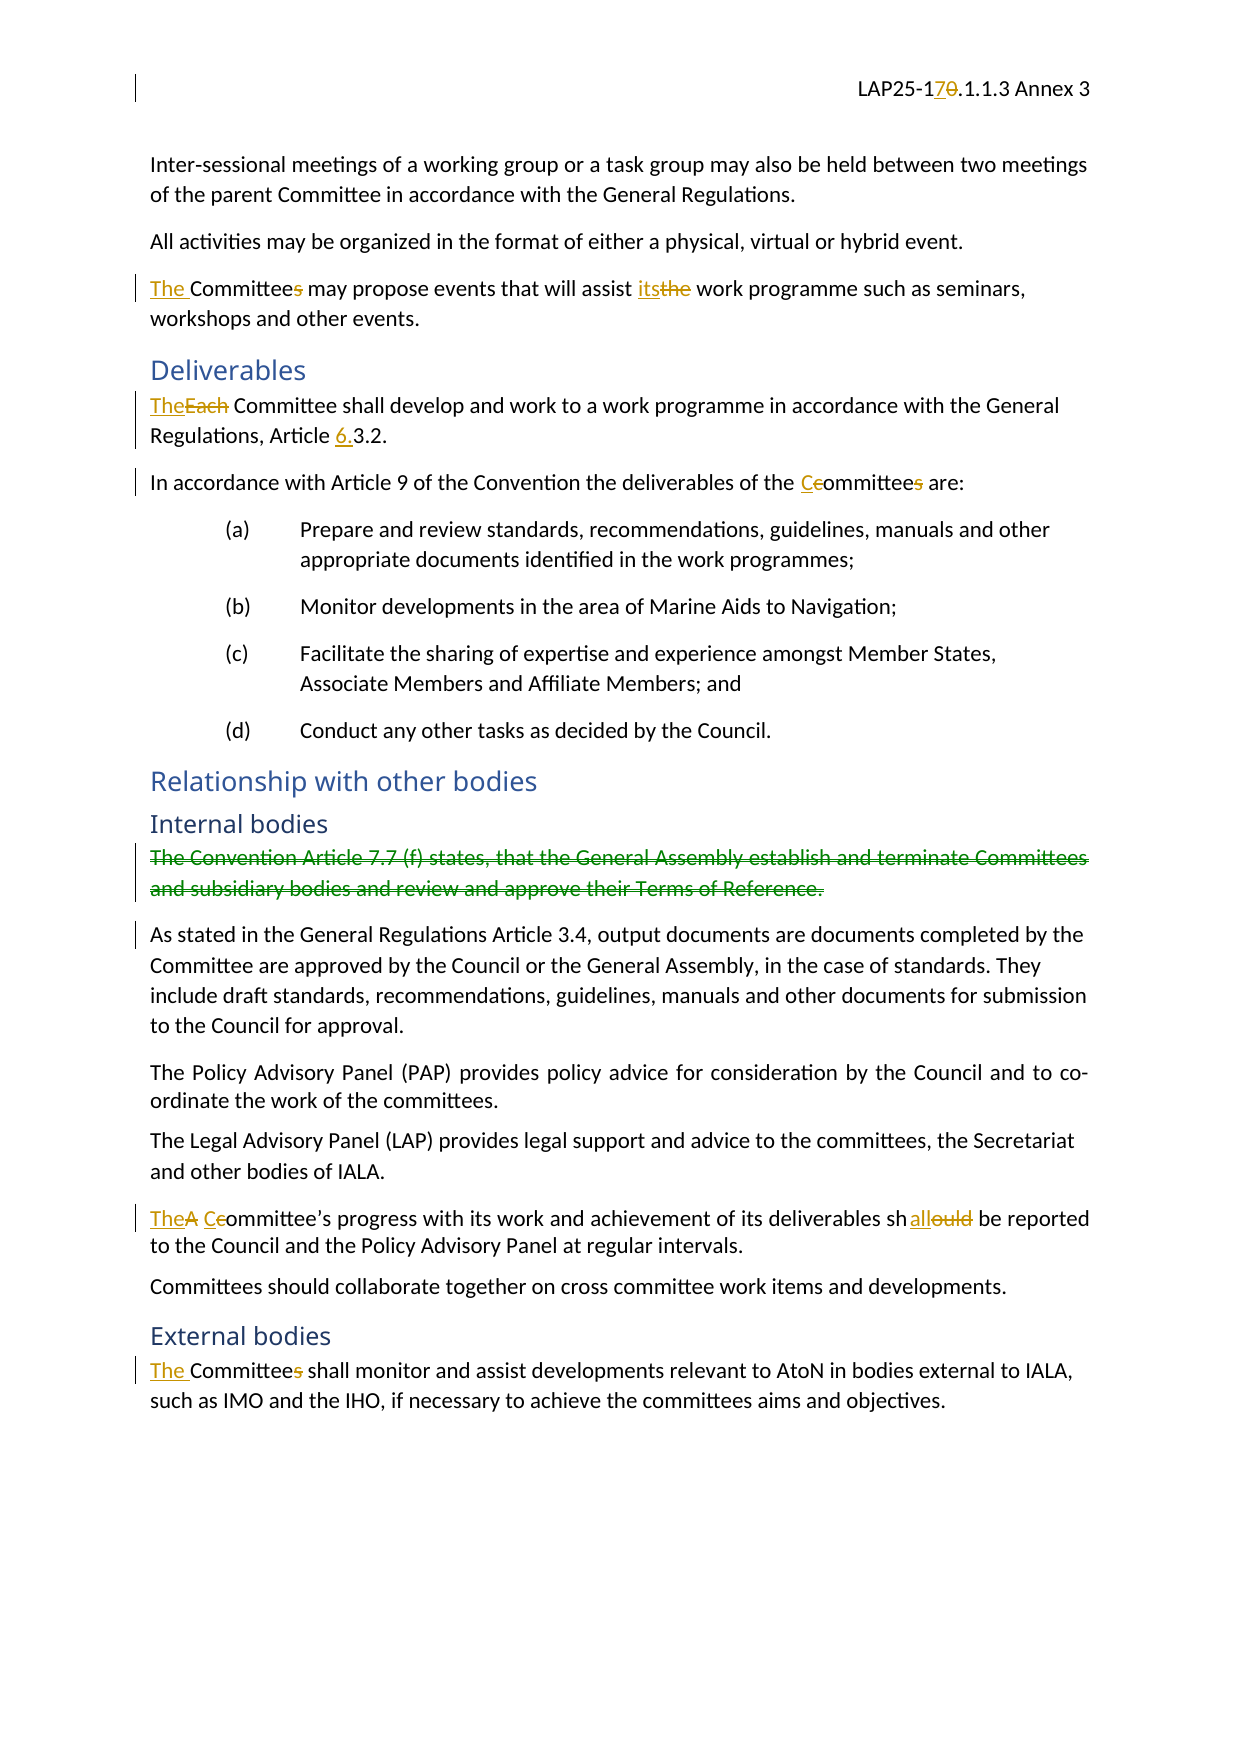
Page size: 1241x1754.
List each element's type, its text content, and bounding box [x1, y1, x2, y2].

list ommittee’s progress with its work and achievement of its deliverables sh be reported to the Council and the Policy Advisory Panel at regular intervals. [150, 1204, 1090, 1260]
subtitle Internal bodies [150, 807, 1090, 841]
text As stated in the General Regulations Article 3.4, output documents are documents completed by the Committee are approved by the Council or the General Assembly, in the case of standards. They include draft standards, recommendations, guidelines, manuals and other documents for submission to the Council for approval. [150, 921, 1090, 1039]
text Committee may propose events that will assist work programme such as seminars, workshops and other events. [150, 274, 1090, 332]
text Inter‐sessional meetings of a working group or a task group may also be held between two meetings of the parent Committee in accordance with the General Regulations. [150, 150, 1090, 208]
text (b) Monitor developments in the area of Marine Aids to Navigation; [187, 592, 1090, 620]
subtitle Deliverables [150, 351, 1090, 388]
text (c) Facilitate the sharing of expertise and experience amongst Member States, Associate Members and Affiliate Members; and [225, 639, 1090, 697]
text All activities may be organized in the format of either a physical, virtual or hybrid event. [150, 227, 1090, 255]
subtitle External bodies [150, 1319, 1090, 1353]
text Committee shall develop and work to a work programme in accordance with the General Regulations, Article 3.2. [150, 391, 1090, 449]
text The Legal Advisory Panel (LAP) provides legal support and advice to the committees, the Secretariat and other bodies of IALA. [150, 1127, 1090, 1185]
text In accordance with Article 9 of the Convention the deliverables of the ommittee are: [150, 468, 1090, 496]
text The Policy Advisory Panel (PAP) provides policy advice for consideration by the Council and to co-ordinate the work of the committees. [150, 1058, 1090, 1114]
text Committee shall monitor and assist developments relevant to AtoN in bodies external to IALA, such as IMO and the IHO, if necessary to achieve the committees aims and objectives. [150, 1356, 1090, 1414]
text (d) Conduct any other tasks as decided by the Council. [187, 716, 1090, 744]
text (a) Prepare and review standards, recommendations, guidelines, manuals and other appropriate documents identified in the work programmes; [187, 515, 1090, 573]
subtitle Relationship with other bodies [150, 763, 1090, 799]
text Committees should collaborate together on cross committee work items and developments. [150, 1272, 1090, 1300]
